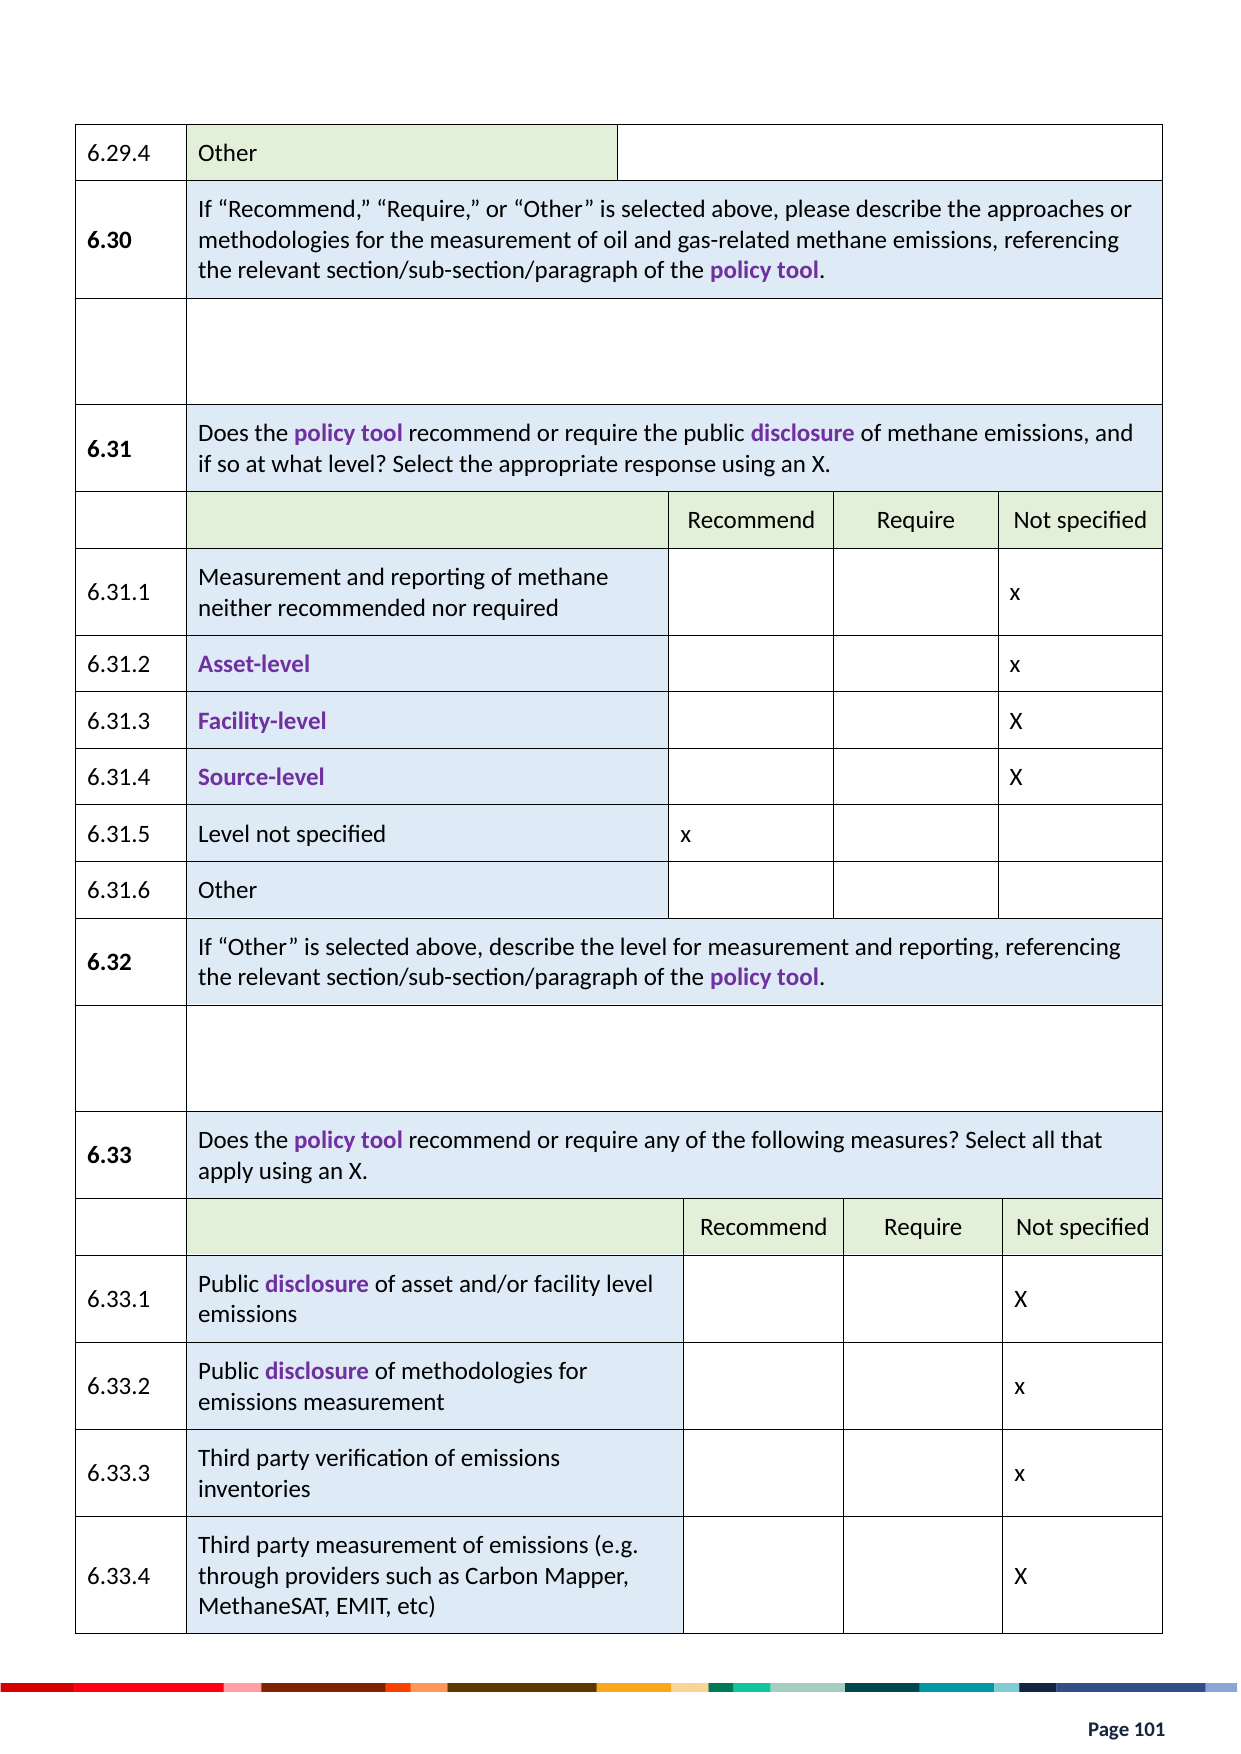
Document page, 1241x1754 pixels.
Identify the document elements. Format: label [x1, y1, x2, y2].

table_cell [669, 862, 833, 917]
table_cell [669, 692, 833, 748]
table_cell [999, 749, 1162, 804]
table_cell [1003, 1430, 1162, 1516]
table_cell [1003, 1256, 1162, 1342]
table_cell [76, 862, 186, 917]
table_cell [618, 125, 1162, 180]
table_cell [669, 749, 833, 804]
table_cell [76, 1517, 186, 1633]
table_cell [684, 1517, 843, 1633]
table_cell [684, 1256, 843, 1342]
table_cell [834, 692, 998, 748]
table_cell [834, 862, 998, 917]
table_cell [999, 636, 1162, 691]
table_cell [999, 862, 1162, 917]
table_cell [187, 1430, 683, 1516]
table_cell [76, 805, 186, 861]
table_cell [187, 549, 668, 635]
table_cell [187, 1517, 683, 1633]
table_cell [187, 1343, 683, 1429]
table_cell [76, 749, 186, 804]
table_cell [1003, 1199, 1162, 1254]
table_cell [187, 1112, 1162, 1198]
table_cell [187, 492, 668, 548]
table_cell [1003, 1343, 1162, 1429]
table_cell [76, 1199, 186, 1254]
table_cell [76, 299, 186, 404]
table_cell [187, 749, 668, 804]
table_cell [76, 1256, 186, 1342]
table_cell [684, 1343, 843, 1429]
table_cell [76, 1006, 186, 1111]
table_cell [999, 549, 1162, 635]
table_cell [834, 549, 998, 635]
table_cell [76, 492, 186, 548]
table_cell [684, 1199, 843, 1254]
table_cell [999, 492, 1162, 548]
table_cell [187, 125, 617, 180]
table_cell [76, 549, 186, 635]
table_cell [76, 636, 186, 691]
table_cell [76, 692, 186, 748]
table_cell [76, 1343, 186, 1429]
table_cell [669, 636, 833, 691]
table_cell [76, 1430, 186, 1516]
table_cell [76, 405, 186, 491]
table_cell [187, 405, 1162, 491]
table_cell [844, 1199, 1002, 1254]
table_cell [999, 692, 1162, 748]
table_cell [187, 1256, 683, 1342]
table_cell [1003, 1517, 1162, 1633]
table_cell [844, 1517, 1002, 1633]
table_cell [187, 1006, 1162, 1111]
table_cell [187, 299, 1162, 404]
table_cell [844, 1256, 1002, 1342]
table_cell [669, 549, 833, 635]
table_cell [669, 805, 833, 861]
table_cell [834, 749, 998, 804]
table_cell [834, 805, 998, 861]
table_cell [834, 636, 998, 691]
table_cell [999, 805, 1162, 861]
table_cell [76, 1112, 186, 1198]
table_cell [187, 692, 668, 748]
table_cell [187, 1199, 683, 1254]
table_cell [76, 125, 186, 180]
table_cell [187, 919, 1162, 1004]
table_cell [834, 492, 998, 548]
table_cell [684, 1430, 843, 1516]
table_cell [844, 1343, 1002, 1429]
picture [0, 1683, 1236, 1692]
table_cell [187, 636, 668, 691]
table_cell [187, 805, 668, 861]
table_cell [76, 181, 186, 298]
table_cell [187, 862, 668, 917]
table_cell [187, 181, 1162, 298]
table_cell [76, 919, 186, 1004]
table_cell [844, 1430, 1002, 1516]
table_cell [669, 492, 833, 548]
